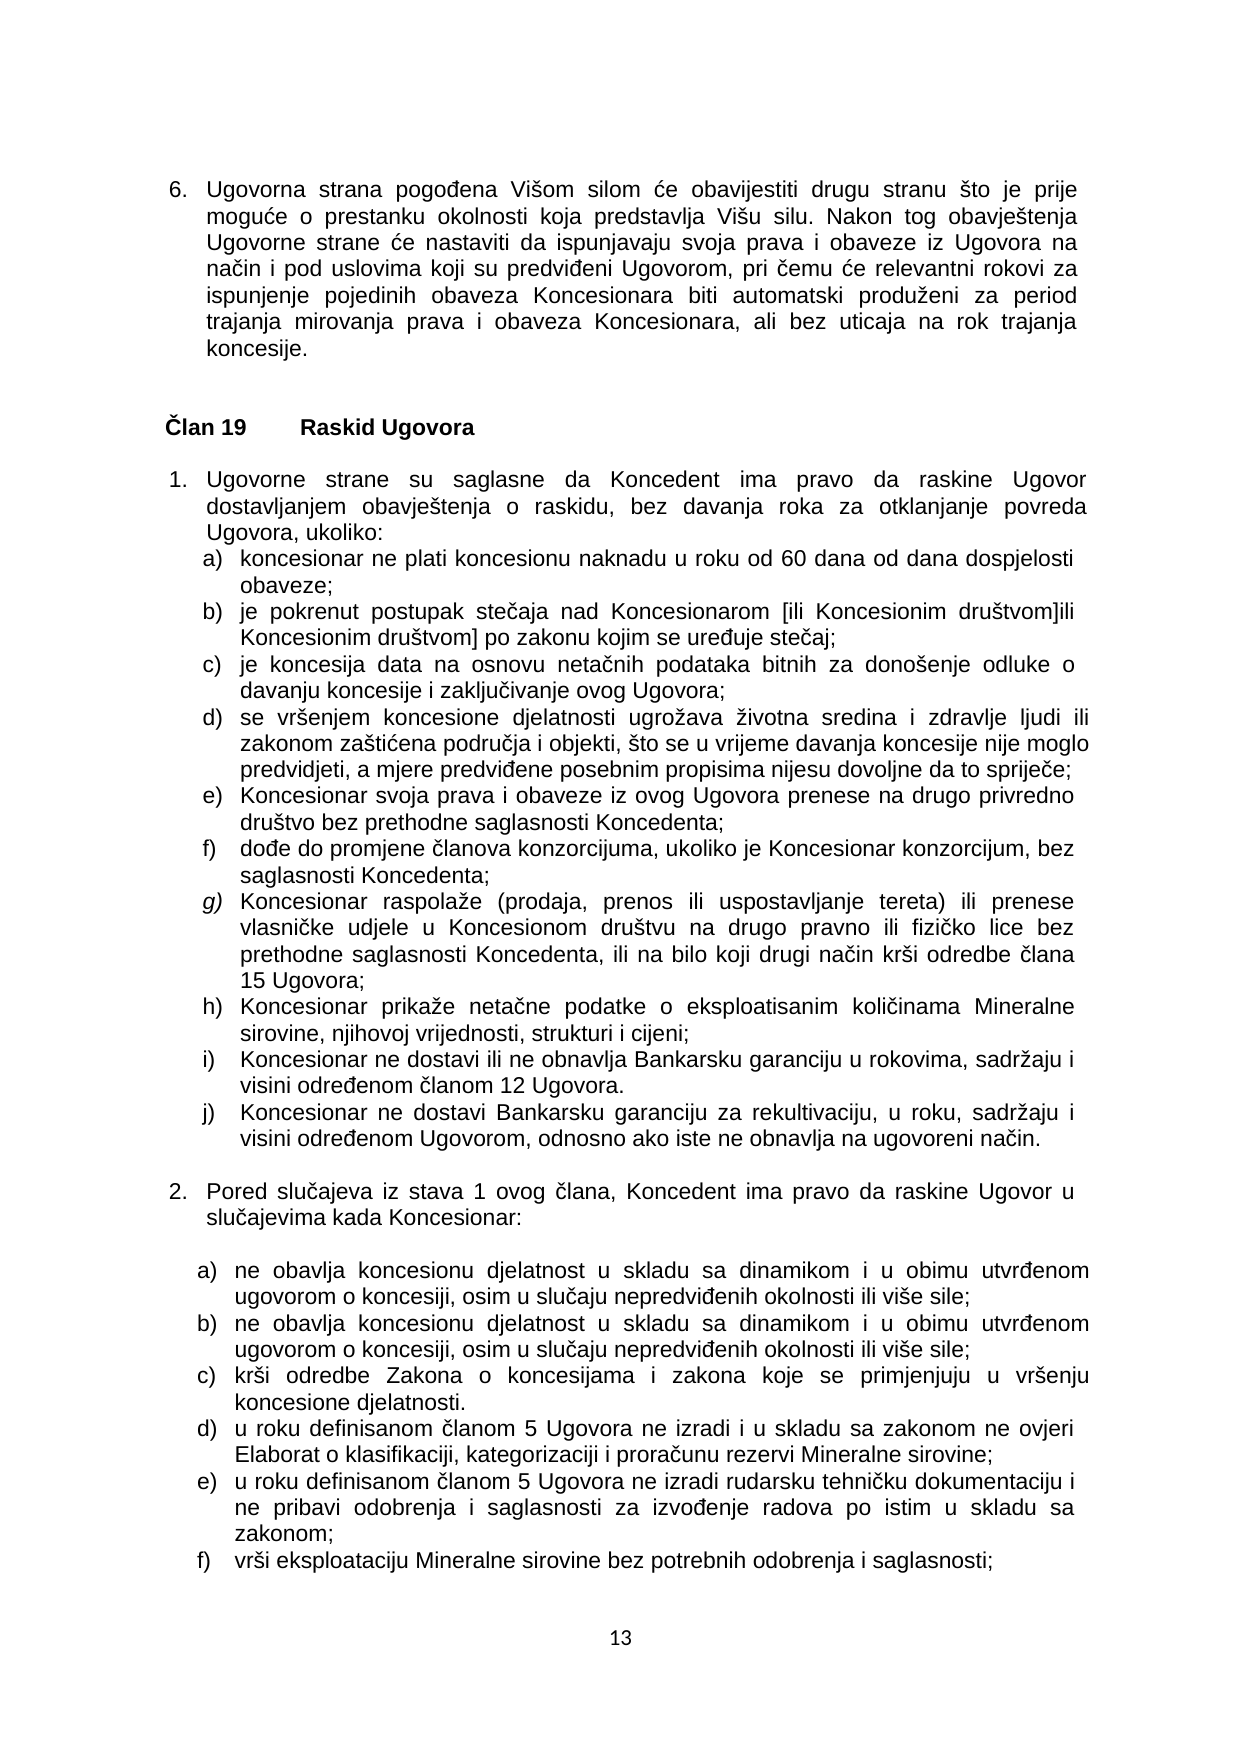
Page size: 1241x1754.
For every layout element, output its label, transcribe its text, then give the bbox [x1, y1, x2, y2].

list Koncesionar svoja prava i obaveze iz ovog Ugovora prenese na drugo privredno društvo bez prethodne saglasnosti Koncedenta; [202, 782, 1075, 835]
list je koncesija data na osnovu netačnih podataka bitnih za donošenje odluke o davanju koncesije i zaključivanje ovog Ugovora; [202, 651, 1075, 703]
list Koncesionar raspolaže (prodaja, prenos ili uspostavljanje tereta) ili prenese vlasničke udjele u Koncesionom društvu na drugo pravno ili fizičko lice bez prethodne saglasnosti Koncedenta, ili na bilo koji drugi način krši odredbe člana 15 Ugovora; [202, 888, 1075, 993]
list ne obavlja koncesionu djelatnost u skladu sa dinamikom i u obimu utvrđenom ugovorom o koncesiji, osim u slučaju nepredviđenih okolnosti ili više sile; [197, 1309, 1090, 1362]
list Ugovorne strane su saglasne da Koncedent ima pravo da raskine Ugovor dostavljanjem obavještenja o raskidu, bez davanja roka za otklanjanje povreda Ugovora, ukoliko: [169, 466, 1087, 545]
list dođe do promjene članova konzorcijuma, ukoliko je Koncesionar konzorcijum, bez saglasnosti Koncedenta; [202, 835, 1075, 888]
list Pored slučajeva iz stava 1 ovog člana, Koncedent ima pravo da raskine Ugovor u slučajevima kada Koncesionar: [169, 1178, 1075, 1231]
list u roku definisanom članom 5 Ugovora ne izradi i u skladu sa zakonom ne ovjeri Elaborat o klasifikaciji, kategorizaciji i proračunu rezervi Mineralne sirovine; [197, 1415, 1075, 1468]
list Ugovorna strana pogođena Višom silom će obavijestiti drugu stranu što je prije moguće o prestanku okolnosti koja predstavlja Višu silu. Nakon tog obavještenja Ugovorne strane će nastaviti da ispunjavaju svoja prava i obaveze iz Ugovora na način i pod uslovima koji su predviđeni Ugovorom, pri čemu će relevantni rokovi za ispunjenje pojedinih obaveza Koncesionara biti automatski produženi za period trajanja mirovanja prava i obaveza Koncesionara, ali bez uticaja na rok trajanja koncesije. [169, 176, 1078, 361]
list Koncesionar ne dostavi Bankarsku garanciju za rekultivaciju, u roku, sadržaju i visini određenom Ugovorom, odnosno ako iste ne obnavlja na ugovoreni način. [202, 1099, 1075, 1151]
list u roku definisanom članom 5 Ugovora ne izradi rudarsku tehničku dokumentaciju i ne pribavi odobrenja i saglasnosti za izvođenje radova po istim u skladu sa zakonom; [197, 1468, 1075, 1547]
list vrši eksploataciju Mineralne sirovine bez potrebnih odobrenja i saglasnosti; [197, 1547, 1075, 1573]
list ne obavlja koncesionu djelatnost u skladu sa dinamikom i u obimu utvrđenom ugovorom o koncesiji, osim u slučaju nepredviđenih okolnosti ili više sile; [197, 1257, 1090, 1309]
list je pokrenut postupak stečaja nad Koncesionarom [ili Koncesionim društvom]ili Koncesionim društvom] po zakonu kojim se uređuje stečaj; [202, 598, 1075, 651]
list Koncesionar prikaže netačne podatke o eksploatisanim količinama Mineralne sirovine, njihovoj vrijednosti, strukturi i cijeni; [202, 993, 1075, 1046]
list Koncesionar ne dostavi ili ne obnavlja Bankarsku garanciju u rokovima, sadržaju i visini određenom članom 12 Ugovora. [202, 1046, 1075, 1099]
list krši odredbe Zakona o koncesijama i zakona koje se primjenjuju u vršenju koncesione djelatnosti. [197, 1362, 1090, 1415]
list koncesionar ne plati koncesionu naknadu u roku od 60 dana od dana dospjelosti obaveze; [202, 545, 1075, 598]
list se vršenjem koncesione djelatnosti ugrožava životna sredina i zdravlje ljudi ili zakonom zaštićena područja i objekti, što se u vrijeme davanja koncesije nije moglo predvidjeti, a mjere predviđene posebnim propisima nijesu dovoljne da to spriječe; [202, 703, 1090, 782]
list Raskid Ugovora [165, 413, 1075, 440]
